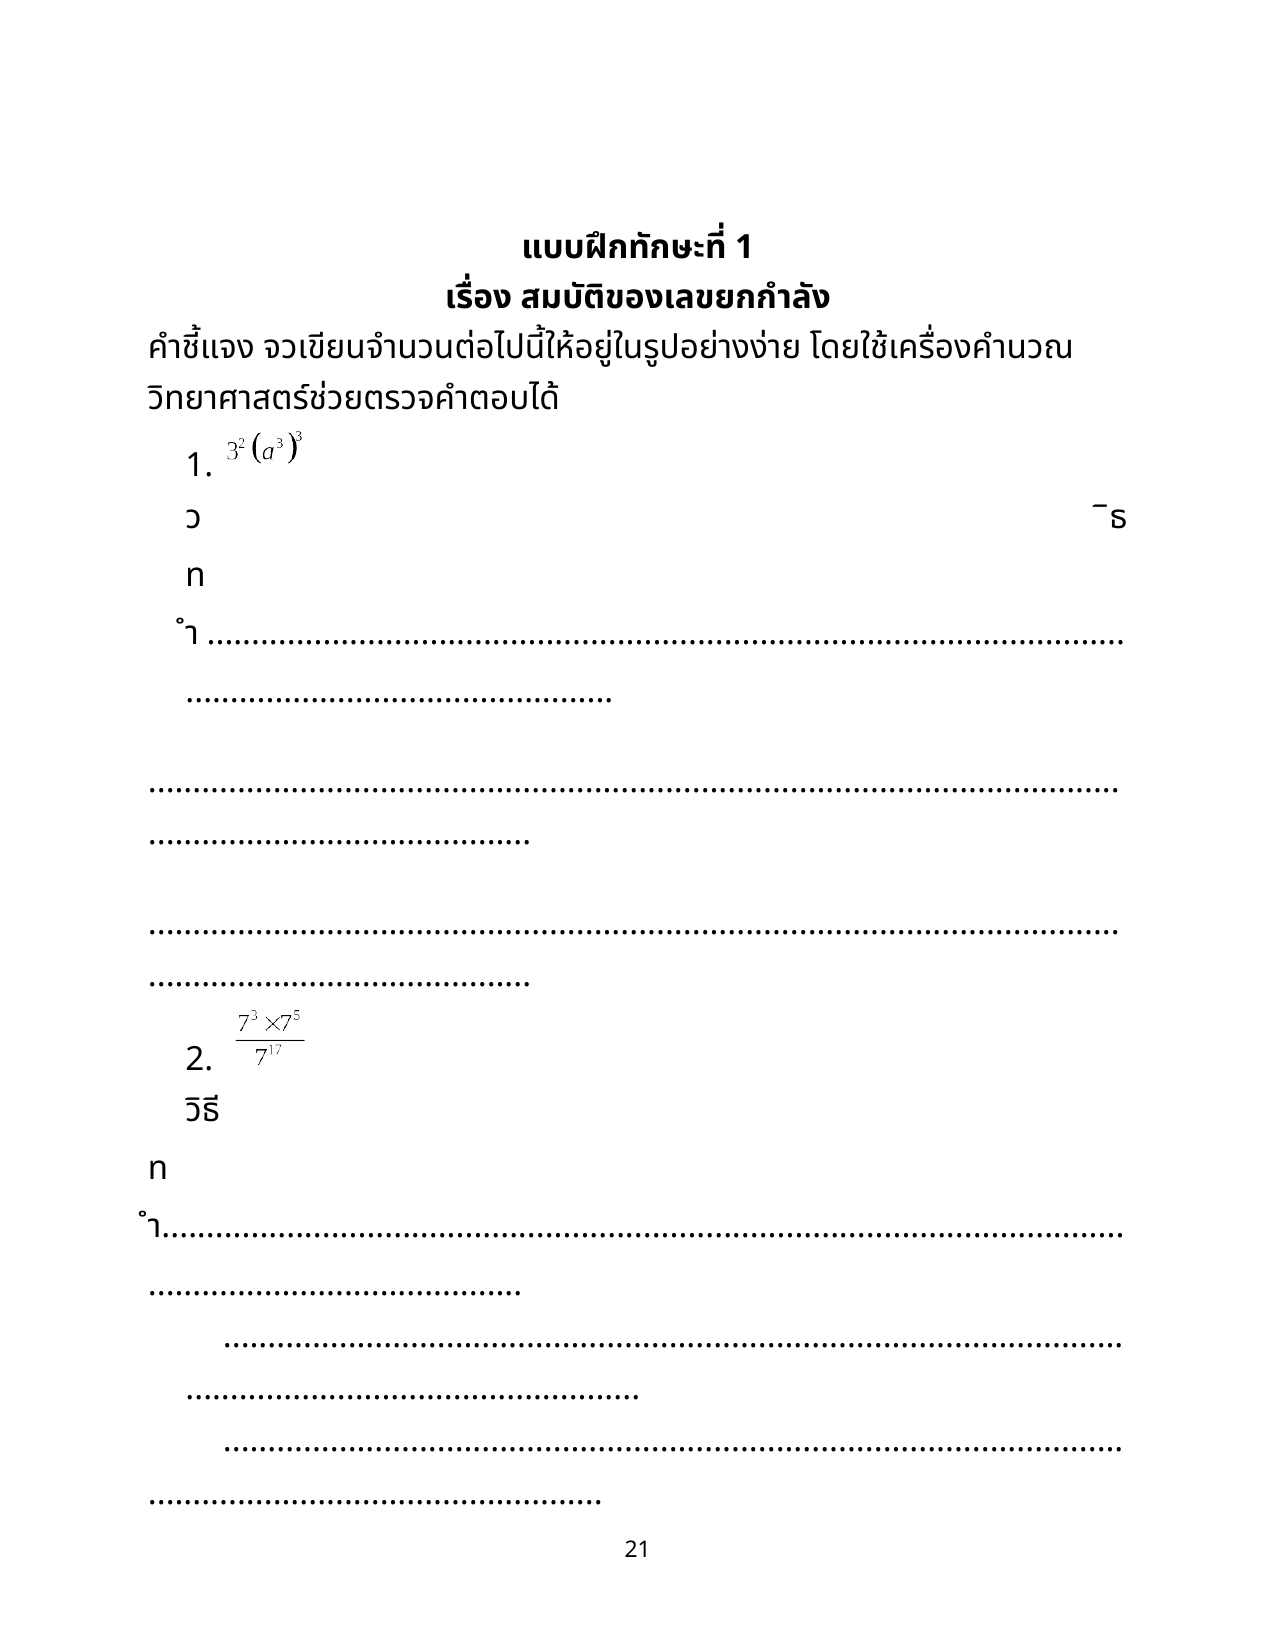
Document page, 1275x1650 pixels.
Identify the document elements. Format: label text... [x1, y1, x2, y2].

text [148, 1416, 1127, 1514]
text เรื่อง สมบัติของเลขยกกำลัง [148, 273, 1127, 323]
text แบบฝึกทักษะที่ 1 [148, 222, 1127, 273]
text คำชี้แจง จวเขียนจำนวนต่อไปนี้ให้อยู่ในรูปอย่างง่าย โดยใช้เครื่องคำนวณวิทยาศาสตร์ช่วยตรวจคำตอบได้ [148, 323, 1127, 424]
text วิธีทำ....................................................................................................................................................... [185, 493, 1127, 712]
